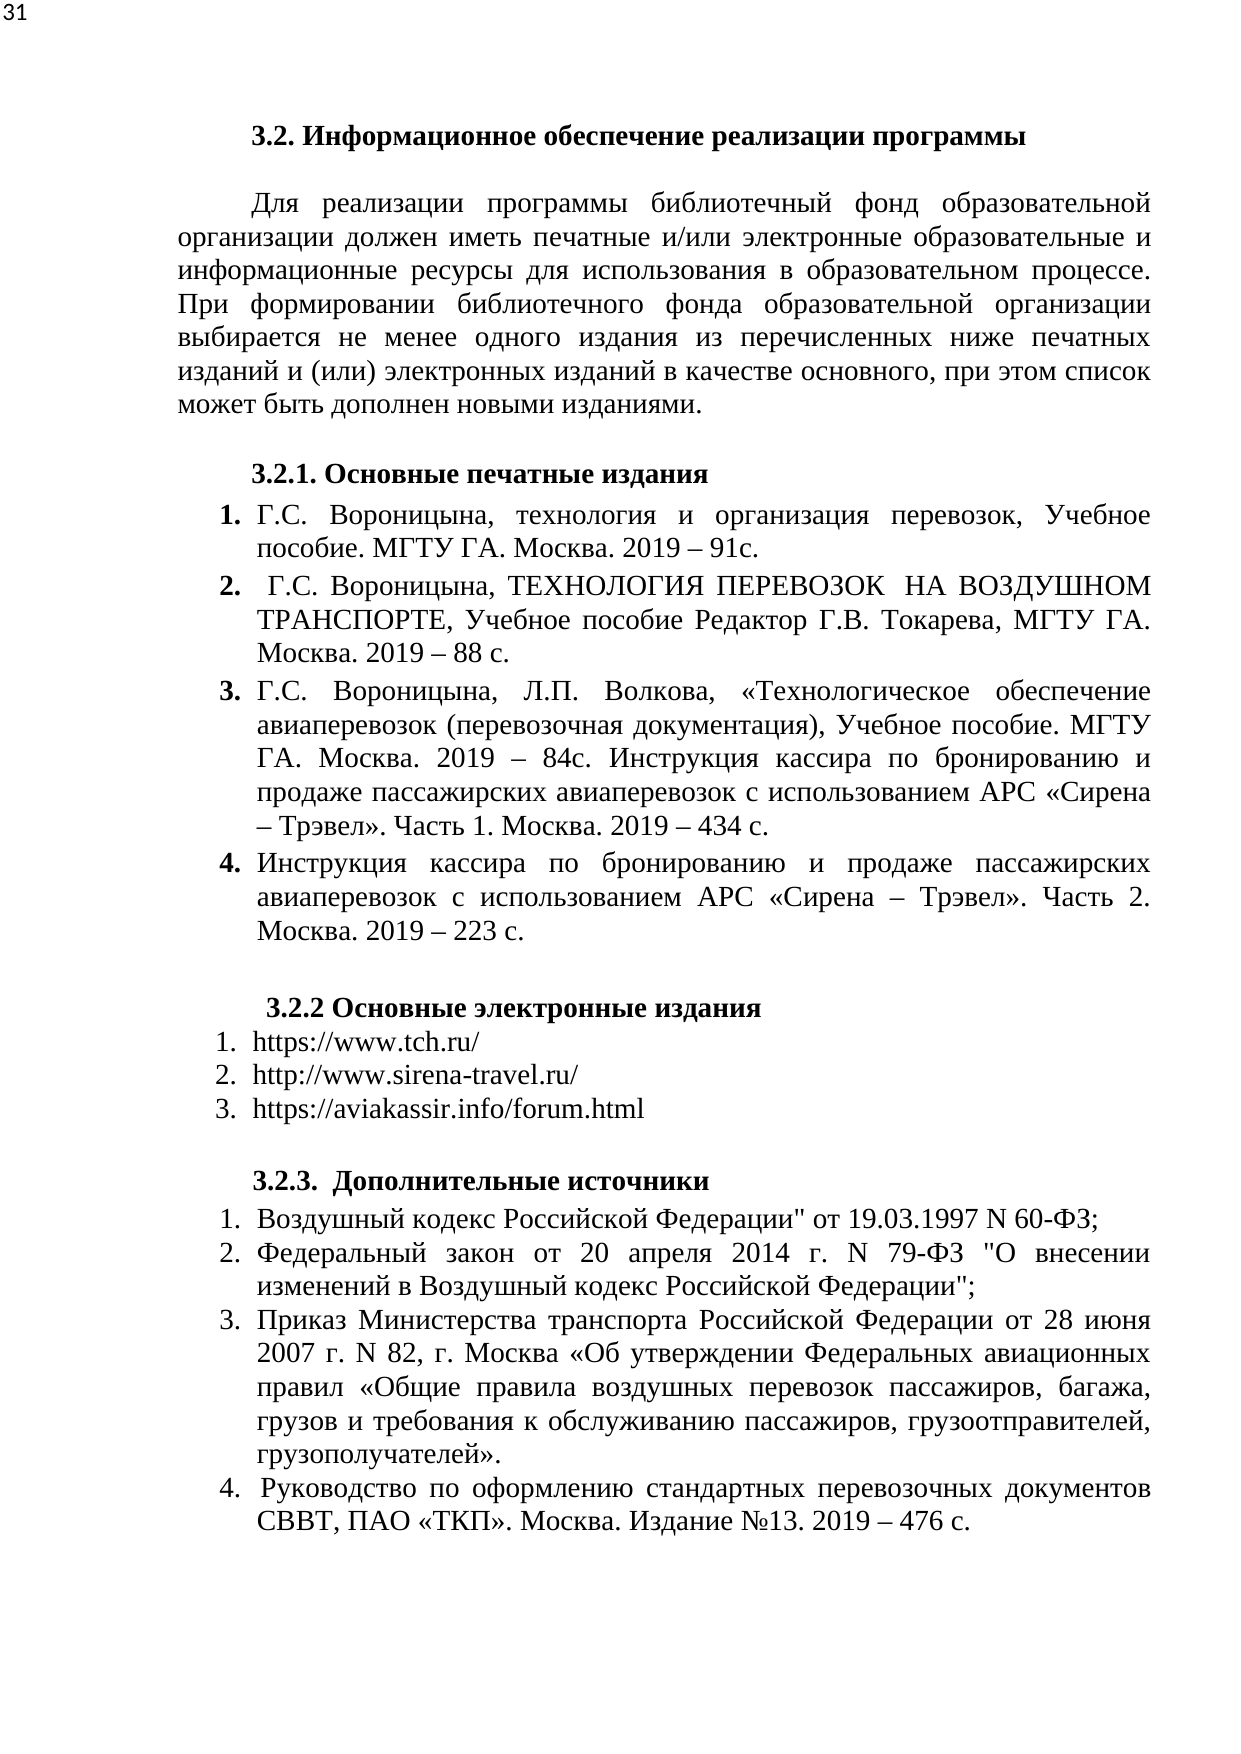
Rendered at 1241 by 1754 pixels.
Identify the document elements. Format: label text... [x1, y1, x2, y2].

list Приказ Министерства транспорта Российской Федерации от 28 июня 2007 г. N 82, г. Москва «Об утверждении Федеральных авиационных правил «Общие правила воздушных перевозок пассажиров, багажа, грузов и требования к обслуживанию пассажиров, грузоотправителей, грузополучателей». [219, 1302, 1152, 1470]
list Воздушный кодекс Российской Федерации" от 19.03.1997 N 60-ФЗ; [219, 1201, 1152, 1235]
list https://aviakassir.info/forum.html [215, 1091, 1152, 1124]
list Федеральный закон от 20 апреля 2014 г. N 79-ФЗ "О внесении изменений в Воздушный кодекс Российской Федерации"; [219, 1235, 1152, 1302]
list http://www.sirena-travel.ru/ [215, 1057, 1152, 1091]
text 3.2.1. Основные печатные издания [251, 456, 1152, 490]
text 3.2. Информационное обеспечение реализации программы [177, 118, 1152, 152]
text 3.2.2 Основные электронные издания [177, 990, 1152, 1024]
list Г.С. Вороницына, Л.П. Волкова, «Технологическое обеспечение авиаперевозок (перевозочная документация), Учебное пособие. МГТУ ГА. Москва. 2019 – 84с. Инструкция кассира по бронированию и продаже пассажирских авиаперевозок с использованием АРС «Сирена – Трэвел». Часть 1. Москва. 2019 – 434 с. [219, 673, 1152, 841]
list Г.С. Вороницына, ТЕХНОЛОГИЯ ПЕРЕВОЗОК НА ВОЗДУШНОМ ТРАНСПОРТЕ, Учебное пособие Редактор Г.В. Токарева, МГТУ ГА. Москва. 2019 – 88 с. [219, 568, 1152, 669]
list Руководство по оформлению стандартных перевозочных документов СВВТ, ПАО «ТКП». Москва. Издание №13. 2019 – 476 с. [219, 1470, 1152, 1537]
list Инструкция кассира по бронированию и продаже пассажирских авиаперевозок с использованием АРС «Сирена – Трэвел». Часть 2. Москва. 2019 – 223 с. [219, 846, 1152, 946]
list Г.С. Вороницына, технология и организация перевозок, Учебное пособие. МГТУ ГА. Москва. 2019 – 91с. [219, 497, 1152, 564]
text 3.2.3. Дополнительные источники [177, 1163, 1152, 1196]
text Для реализации программы библиотечный фонд образовательной организации должен иметь печатные и/или электронные образовательные и информационные ресурсы для использования в образовательном процессе. При формировании библиотечного фонда образовательной организации выбирается не менее одного издания из перечисленных ниже печатных изданий и (или) электронных изданий в качестве основного, при этом список может быть дополнен новыми изданиями. [177, 185, 1152, 420]
list https://www.tch.ru/ [215, 1024, 1152, 1057]
